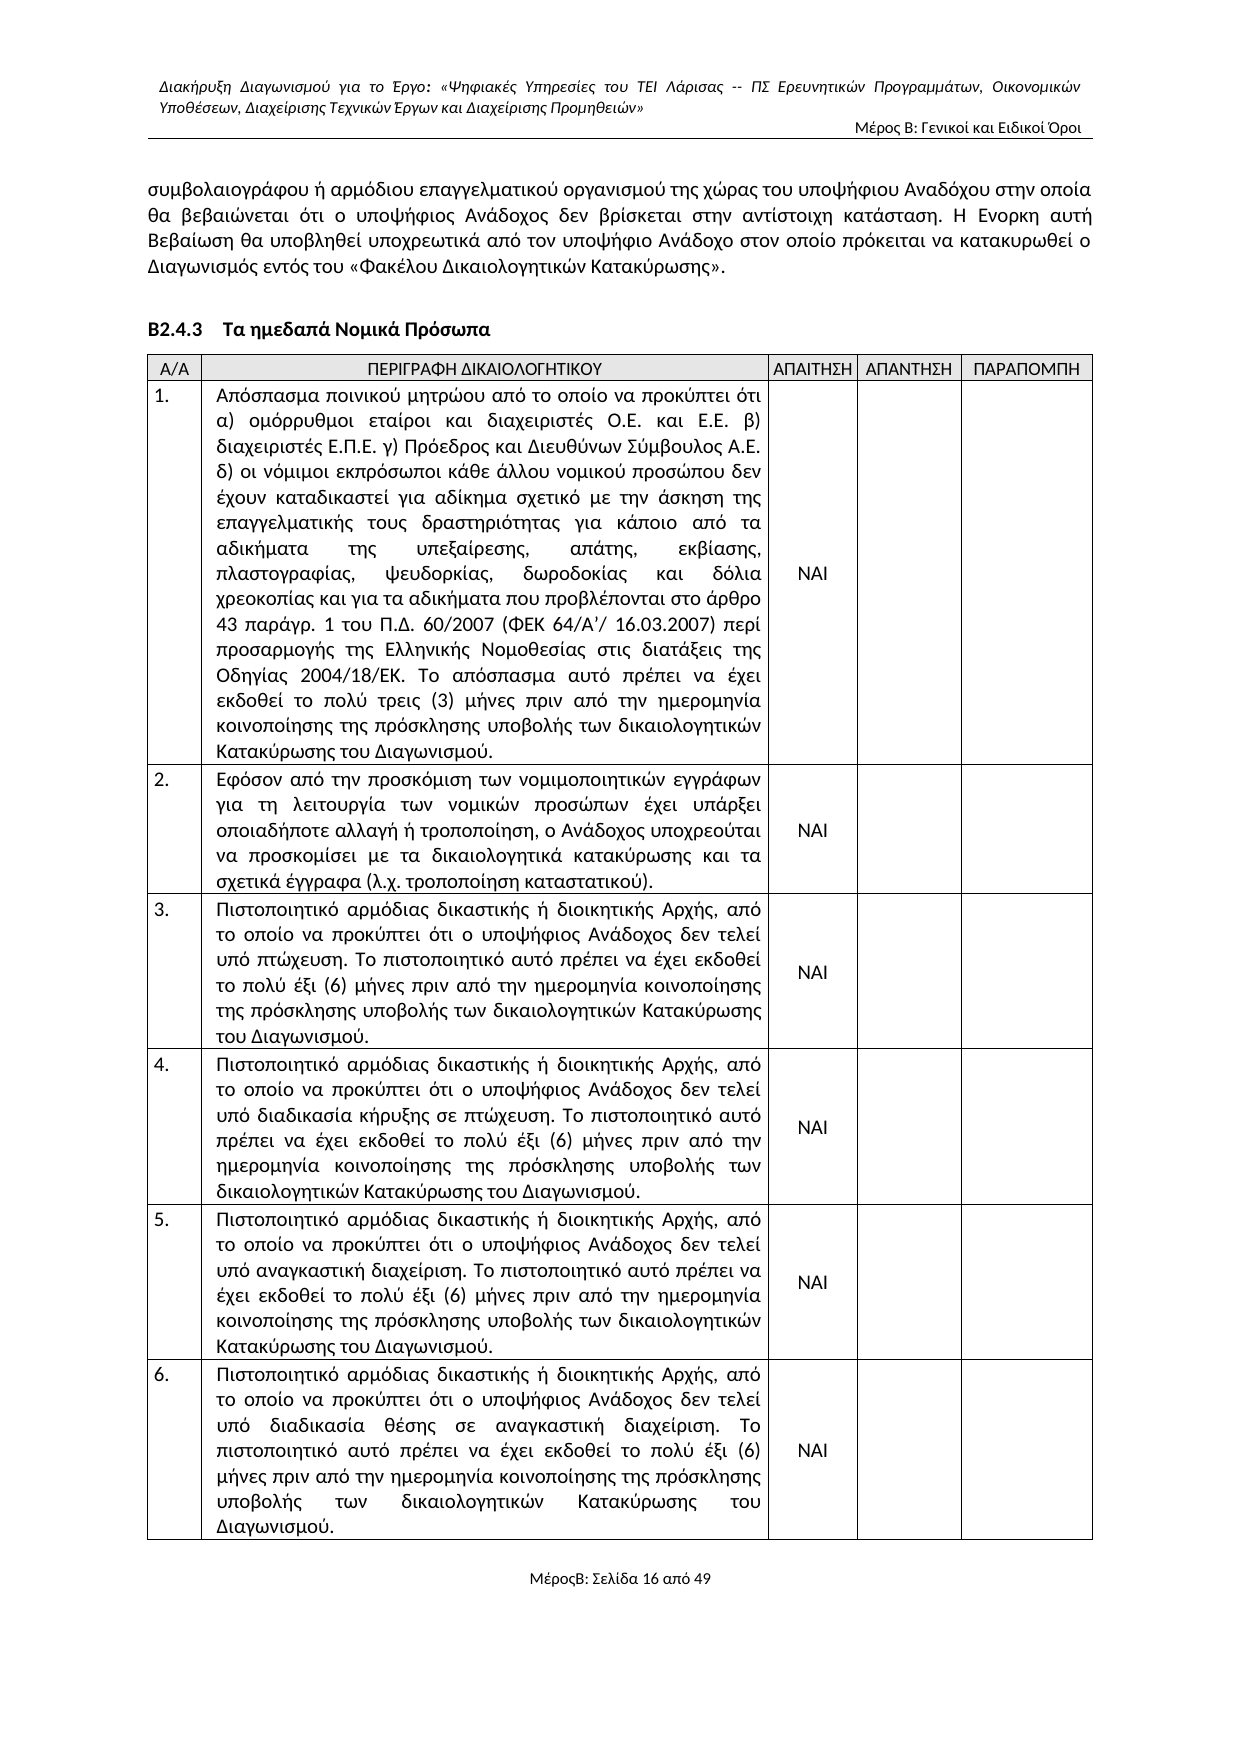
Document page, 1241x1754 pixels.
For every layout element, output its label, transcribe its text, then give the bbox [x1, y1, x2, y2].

table_cell [858, 1360, 961, 1539]
subtitle Τα ημεδαπά Νομικά Πρόσωπα [148, 316, 1092, 342]
table_cell [148, 381, 201, 763]
table_cell Πιστοποιητικό αρμόδιας δικαστικής ή διοικητικής Αρχής, από το οποίο να προκύπτει ότι ο υποψήφιος Ανάδοχος δεν τελεί υπό διαδικασία θέσης σε αναγκαστική διαχείριση. Το πιστοποιητικό αυτό πρέπει να έχει εκδοθεί το πολύ έξι (6) μήνες πριν από την ημερομηνία κοινοποίησης της πρόσκλησης υποβολής των δικαιολογητικών Κατακύρωσης του Διαγωνισμού. [202, 1360, 768, 1539]
table_cell [148, 894, 201, 1048]
table_header ΠΕΡΙΓΡΑΦΗ ΔΙΚΑΙΟΛΟΓΗΤΙΚΟΥ [202, 355, 768, 380]
table_cell [148, 1049, 201, 1203]
table_cell [962, 1049, 1092, 1203]
table_cell ΝΑΙ [769, 1205, 857, 1358]
table_cell [858, 1205, 961, 1358]
table_cell [962, 894, 1092, 1048]
table_cell [858, 381, 961, 763]
table_cell [962, 1205, 1092, 1358]
table_cell Εφόσον από την προσκόμιση των νομιμοποιητικών εγγράφων για τη λειτουργία των νομικών προσώπων έχει υπάρξει οποιαδήποτε αλλαγή ή τροποποίηση, ο Ανάδοχος υποχρεούται να προσκομίσει με τα δικαιολογητικά κατακύρωσης και τα σχετικά έγγραφα (λ.χ. τροποποίηση καταστατικού). [202, 765, 768, 893]
table_cell [858, 765, 961, 893]
table_cell ΝΑΙ [769, 1049, 857, 1203]
table_cell [962, 1360, 1092, 1539]
table_cell ΝΑΙ [769, 765, 857, 893]
table_header ΑΠΑΝΤΗΣΗ [858, 355, 961, 380]
table_cell [962, 381, 1092, 763]
table_cell [148, 1360, 201, 1539]
table_cell [858, 894, 961, 1048]
table_cell Πιστοποιητικό αρμόδιας δικαστικής ή διοικητικής Αρχής, από το οποίο να προκύπτει ότι ο υποψήφιος Ανάδοχος δεν τελεί υπό πτώχευση. Το πιστοποιητικό αυτό πρέπει να έχει εκδοθεί το πολύ έξι (6) μήνες πριν από την ημερομηνία κοινοποίησης της πρόσκλησης υποβολής των δικαιολογητικών Κατακύρωσης του Διαγωνισμού. [202, 894, 768, 1048]
table_cell Πιστοποιητικό αρμόδιας δικαστικής ή διοικητικής Αρχής, από το οποίο να προκύπτει ότι ο υποψήφιος Ανάδοχος δεν τελεί υπό διαδικασία κήρυξης σε πτώχευση. Το πιστοποιητικό αυτό πρέπει να έχει εκδοθεί το πολύ έξι (6) μήνες πριν από την ημερομηνία κοινοποίησης της πρόσκλησης υποβολής των δικαιολογητικών Κατακύρωσης του Διαγωνισμού. [202, 1049, 768, 1203]
table_cell Πιστοποιητικό αρμόδιας δικαστικής ή διοικητικής Αρχής, από το οποίο να προκύπτει ότι ο υποψήφιος Ανάδοχος δεν τελεί υπό αναγκαστική διαχείριση. Το πιστοποιητικό αυτό πρέπει να έχει εκδοθεί το πολύ έξι (6) μήνες πριν από την ημερομηνία κοινοποίησης της πρόσκλησης υποβολής των δικαιολογητικών Κατακύρωσης του Διαγωνισμού. [202, 1205, 768, 1358]
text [148, 177, 1092, 278]
table_cell [148, 1205, 201, 1358]
table_cell ΝΑΙ [769, 1360, 857, 1539]
table_cell Απόσπασμα ποινικού μητρώου από το οποίο να προκύπτει ότι α) ομόρρυθμοι εταίροι και διαχειριστές Ο.Ε. και Ε.Ε. β) διαχειριστές Ε.Π.Ε. γ) Πρόεδρος και Διευθύνων Σύμβουλος Α.Ε. δ) οι νόμιμοι εκπρόσωποι κάθε άλλου νομικού προσώπου δεν έχουν καταδικαστεί για αδίκημα σχετικό με την άσκηση της επαγγελματικής τους δραστηριότητας για κάποιο από τα αδικήματα της υπεξαίρεσης, απάτης, εκβίασης, πλαστογραφίας, ψευδορκίας, δωροδοκίας και δόλια χρεοκοπίας και για τα αδικήματα που προβλέπονται στο άρθρο 43 παράγρ. 1 του Π.Δ. 60/2007 (ΦΕΚ 64/Α’/ 16.03.2007) περί προσαρμογής της Ελληνικής Νομοθεσίας στις διατάξεις της Οδηγίας 2004/18/ΕΚ. Το απόσπασμα αυτό πρέπει να έχει εκδοθεί το πολύ τρεις (3) μήνες πριν από την ημερομηνία κοινοποίησης της πρόσκλησης υποβολής των δικαιολογητικών Κατακύρωσης του Διαγωνισμού. [202, 381, 768, 763]
table_cell [962, 765, 1092, 893]
table_cell [148, 765, 201, 893]
table_cell [858, 1049, 961, 1203]
table_header ΑΠΑΙΤΗΣΗ [769, 355, 857, 380]
table_cell ΝΑΙ [769, 894, 857, 1048]
table_header ΠΑΡΑΠΟΜΠΗ [962, 355, 1092, 380]
table_header Α/Α [148, 355, 201, 380]
table_cell ΝΑΙ [769, 381, 857, 763]
